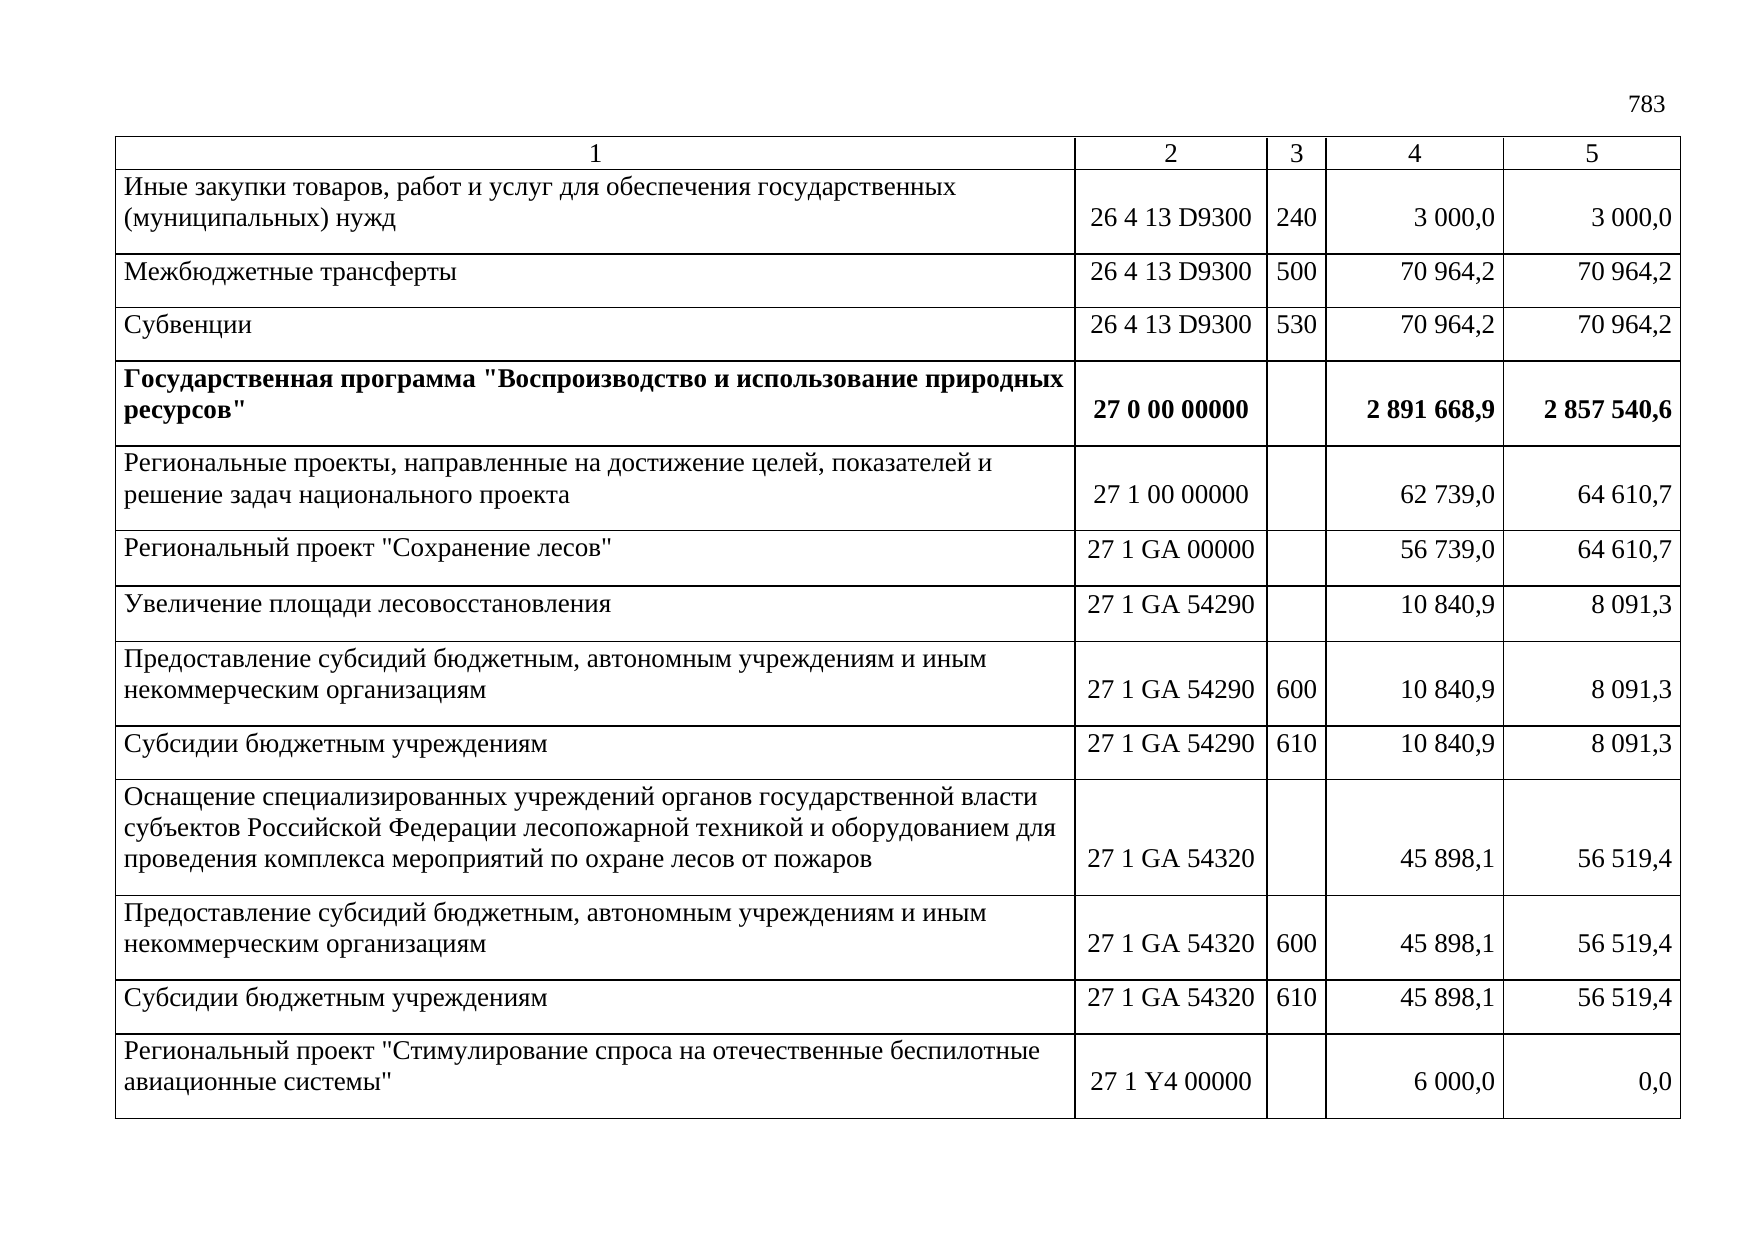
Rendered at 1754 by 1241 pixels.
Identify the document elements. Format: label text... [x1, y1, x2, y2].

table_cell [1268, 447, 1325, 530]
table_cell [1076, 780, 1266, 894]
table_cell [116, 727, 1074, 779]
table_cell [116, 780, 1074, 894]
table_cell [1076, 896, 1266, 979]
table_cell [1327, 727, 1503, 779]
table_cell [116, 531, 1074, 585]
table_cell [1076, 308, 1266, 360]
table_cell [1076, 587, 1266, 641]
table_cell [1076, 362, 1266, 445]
table_header 4 [1327, 137, 1503, 168]
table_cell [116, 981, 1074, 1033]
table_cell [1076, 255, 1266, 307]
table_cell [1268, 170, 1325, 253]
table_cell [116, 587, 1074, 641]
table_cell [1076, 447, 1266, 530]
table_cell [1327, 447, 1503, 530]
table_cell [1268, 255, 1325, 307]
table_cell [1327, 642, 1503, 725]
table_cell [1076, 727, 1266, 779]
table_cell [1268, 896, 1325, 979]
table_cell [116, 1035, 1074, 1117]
table_header 1 [116, 137, 1075, 168]
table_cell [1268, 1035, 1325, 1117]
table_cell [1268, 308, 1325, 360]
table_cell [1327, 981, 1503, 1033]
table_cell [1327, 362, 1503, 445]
table_header 3 [1268, 137, 1326, 168]
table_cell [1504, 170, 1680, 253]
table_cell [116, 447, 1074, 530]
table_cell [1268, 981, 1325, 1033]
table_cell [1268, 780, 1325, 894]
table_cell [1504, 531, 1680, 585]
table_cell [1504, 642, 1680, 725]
table_header 2 [1076, 137, 1267, 168]
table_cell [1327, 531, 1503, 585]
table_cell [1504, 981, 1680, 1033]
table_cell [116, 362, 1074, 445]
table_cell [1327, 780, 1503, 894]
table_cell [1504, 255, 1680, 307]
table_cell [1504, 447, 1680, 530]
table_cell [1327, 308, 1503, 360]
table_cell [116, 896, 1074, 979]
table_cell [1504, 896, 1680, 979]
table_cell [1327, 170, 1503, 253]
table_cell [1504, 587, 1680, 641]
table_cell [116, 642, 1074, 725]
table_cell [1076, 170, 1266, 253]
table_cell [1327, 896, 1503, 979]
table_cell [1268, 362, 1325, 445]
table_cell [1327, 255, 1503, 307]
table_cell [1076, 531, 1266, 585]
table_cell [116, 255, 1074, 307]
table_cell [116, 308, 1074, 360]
table_header 5 [1504, 137, 1680, 168]
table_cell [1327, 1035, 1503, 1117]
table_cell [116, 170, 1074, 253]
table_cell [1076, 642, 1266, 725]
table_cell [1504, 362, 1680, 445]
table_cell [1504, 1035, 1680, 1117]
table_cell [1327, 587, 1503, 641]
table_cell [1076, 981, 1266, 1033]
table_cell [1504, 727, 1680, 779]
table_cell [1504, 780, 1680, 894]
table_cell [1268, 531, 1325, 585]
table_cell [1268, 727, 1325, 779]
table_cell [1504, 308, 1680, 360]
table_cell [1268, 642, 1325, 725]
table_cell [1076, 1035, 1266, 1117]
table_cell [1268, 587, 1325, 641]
